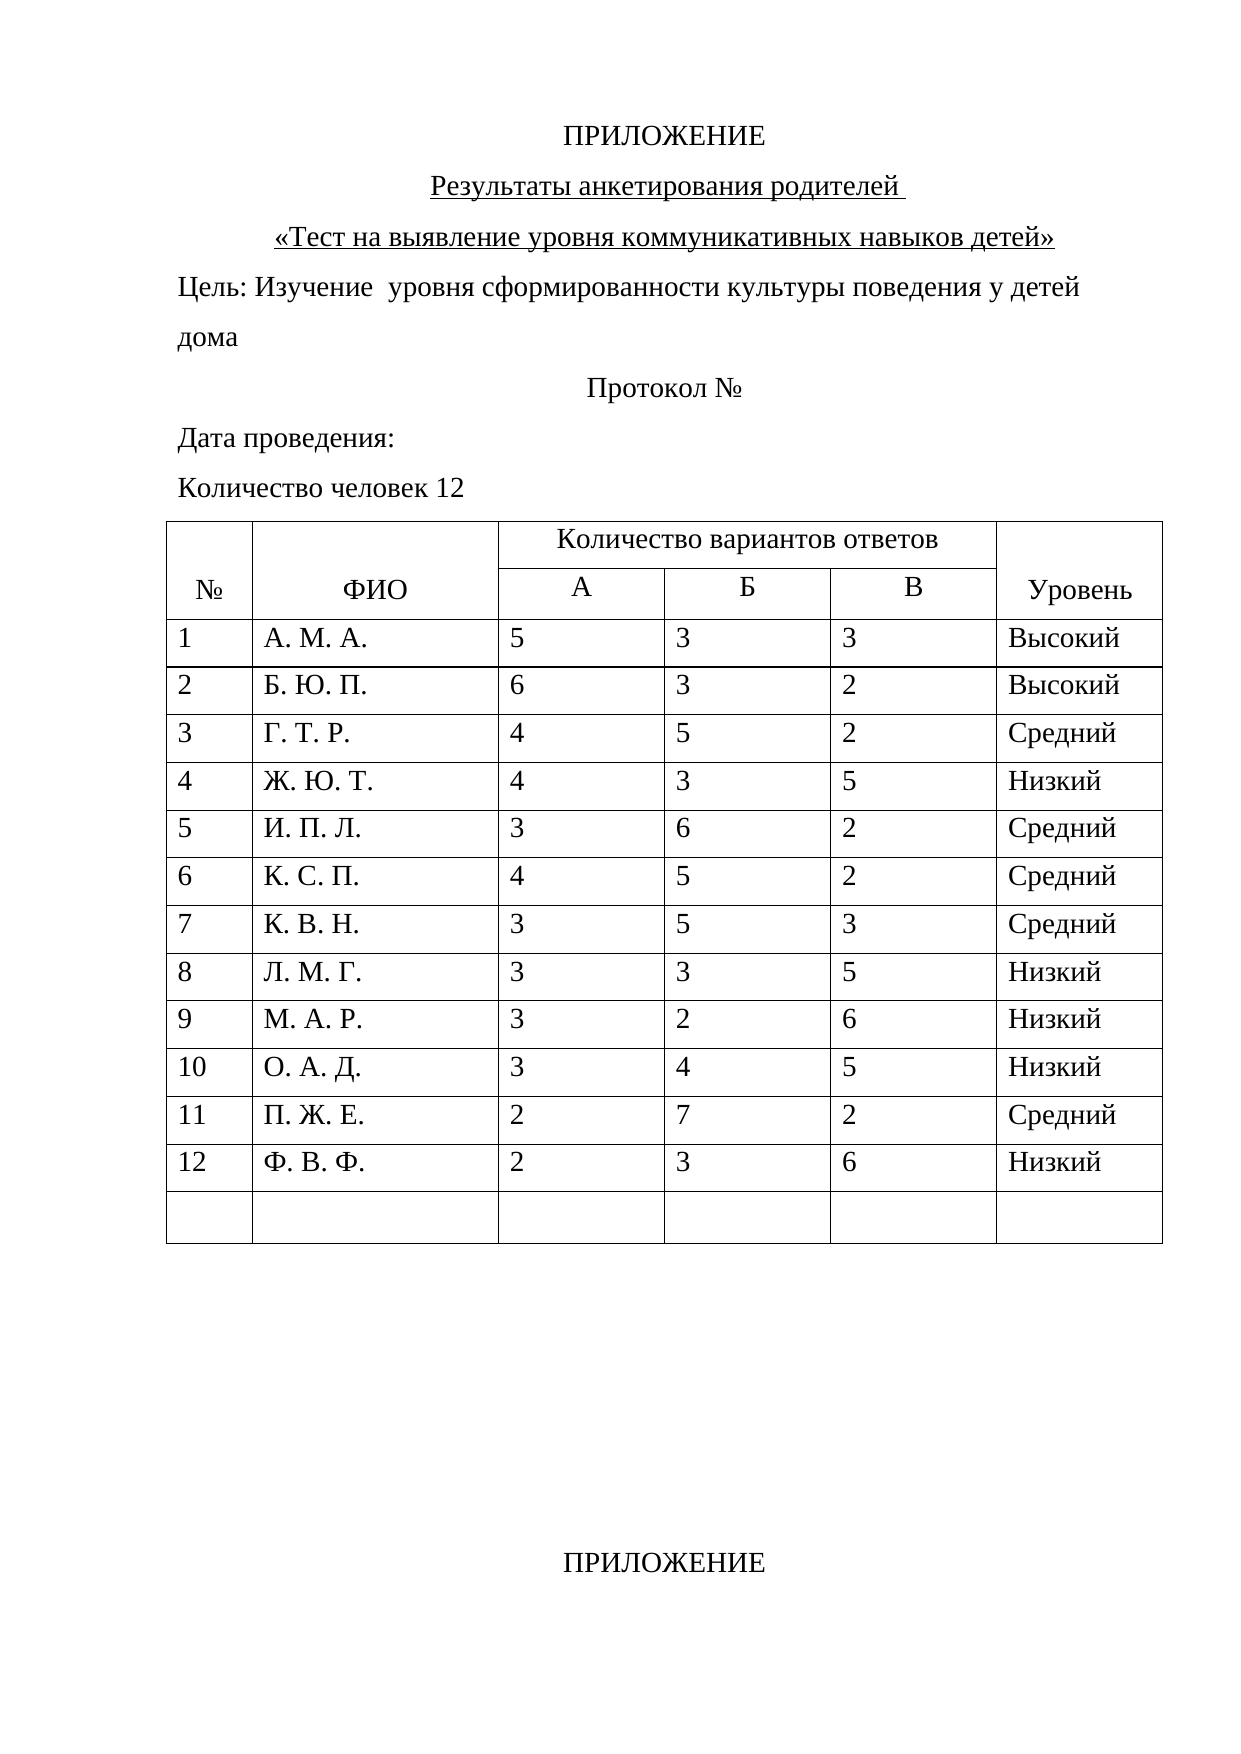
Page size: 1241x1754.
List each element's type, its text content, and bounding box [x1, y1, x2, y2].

table_cell 5 [665, 715, 830, 762]
table_cell Низкий [997, 1049, 1162, 1096]
text Протокол № [177, 370, 1152, 403]
table_cell Б. Ю. П. [253, 668, 498, 714]
table_cell 2 [831, 668, 996, 714]
table_cell [665, 1192, 830, 1242]
table_cell 7 [167, 906, 252, 953]
text ПРИЛОЖЕНИЕ [177, 1545, 1152, 1579]
table_cell 5 [499, 620, 664, 666]
table_cell 3 [499, 954, 664, 1000]
table_cell 1 [167, 620, 252, 666]
table_cell 4 [499, 763, 664, 809]
table_cell Г. Т. Р. [253, 715, 498, 762]
table_cell 2 [167, 668, 252, 714]
table_cell 3 [665, 668, 830, 714]
table_cell 10 [167, 1049, 252, 1096]
table_cell 3 [499, 811, 664, 857]
table_cell 4 [167, 763, 252, 809]
table_header № [167, 522, 252, 619]
text ПРИЛОЖЕНИЕ [177, 118, 1152, 152]
table_cell Б [665, 569, 830, 619]
text Дата проведения: [177, 420, 1152, 453]
table_cell 5 [831, 954, 996, 1000]
table_cell 2 [831, 811, 996, 857]
table_cell 6 [499, 668, 664, 714]
table_cell 3 [831, 620, 996, 666]
table_cell 12 [167, 1145, 252, 1191]
table_cell [831, 1192, 996, 1242]
table_cell [167, 1192, 252, 1242]
text Количество человек 12 [177, 470, 1152, 504]
table_cell Ф. В. Ф. [253, 1145, 498, 1191]
table_cell 6 [665, 811, 830, 857]
table_cell Средний [997, 1097, 1162, 1143]
table_cell 8 [167, 954, 252, 1000]
table_cell Высокий [997, 620, 1162, 666]
table_cell 2 [665, 1001, 830, 1048]
table_cell 3 [499, 1001, 664, 1048]
table_cell В [831, 569, 996, 619]
table_cell Средний [997, 811, 1162, 857]
table_cell 2 [831, 715, 996, 762]
table_cell 3 [499, 1049, 664, 1096]
table_cell 3 [665, 1145, 830, 1191]
table_cell 7 [665, 1097, 830, 1143]
text Результаты анкетирования родителей [177, 168, 1152, 202]
table_cell 4 [665, 1049, 830, 1096]
table_header Уровень [997, 522, 1162, 619]
table_header ФИО [253, 522, 498, 619]
table_cell Низкий [997, 763, 1162, 809]
table_cell 6 [831, 1001, 996, 1048]
table_cell 9 [167, 1001, 252, 1048]
table_cell Ж. Ю. Т. [253, 763, 498, 809]
table_cell А [499, 569, 664, 619]
table_cell 4 [499, 858, 664, 905]
table_cell П. Ж. Е. [253, 1097, 498, 1143]
table_cell 5 [831, 1049, 996, 1096]
table_cell 2 [831, 858, 996, 905]
table_cell 5 [665, 906, 830, 953]
table_cell К. В. Н. [253, 906, 498, 953]
table_cell 3 [665, 954, 830, 1000]
table_cell 5 [831, 763, 996, 809]
table_cell М. А. Р. [253, 1001, 498, 1048]
table_cell 3 [167, 715, 252, 762]
table_cell 3 [665, 763, 830, 809]
table_cell Низкий [997, 1145, 1162, 1191]
table_cell 2 [499, 1097, 664, 1143]
table_cell Л. М. Г. [253, 954, 498, 1000]
table_cell Высокий [997, 668, 1162, 714]
table_cell Низкий [997, 954, 1162, 1000]
table_cell А. М. А. [253, 620, 498, 666]
table_cell О. А. Д. [253, 1049, 498, 1096]
table_cell 3 [831, 906, 996, 953]
table_cell 3 [499, 906, 664, 953]
table_cell 6 [167, 858, 252, 905]
table_header Количество вариантов ответов [499, 522, 996, 568]
table_cell Низкий [997, 1001, 1162, 1048]
table_cell [499, 1192, 664, 1242]
table_cell Средний [997, 715, 1162, 762]
table_cell К. С. П. [253, 858, 498, 905]
table_cell И. П. Л. [253, 811, 498, 857]
table_cell Средний [997, 906, 1162, 953]
table_cell [253, 1192, 498, 1242]
table_cell 2 [831, 1097, 996, 1143]
table_cell 5 [167, 811, 252, 857]
table_cell 4 [499, 715, 664, 762]
table_cell 6 [831, 1145, 996, 1191]
table_cell 3 [665, 620, 830, 666]
table_cell Средний [997, 858, 1162, 905]
table_cell 2 [499, 1145, 664, 1191]
table_cell [997, 1192, 1162, 1242]
text Цель: Изучение уровня сформированности культуры поведения у детей дома [177, 269, 1152, 353]
text «Тест на выявление уровня коммуникативных навыков детей» [177, 219, 1152, 252]
table_cell 5 [665, 858, 830, 905]
table_cell 11 [167, 1097, 252, 1143]
